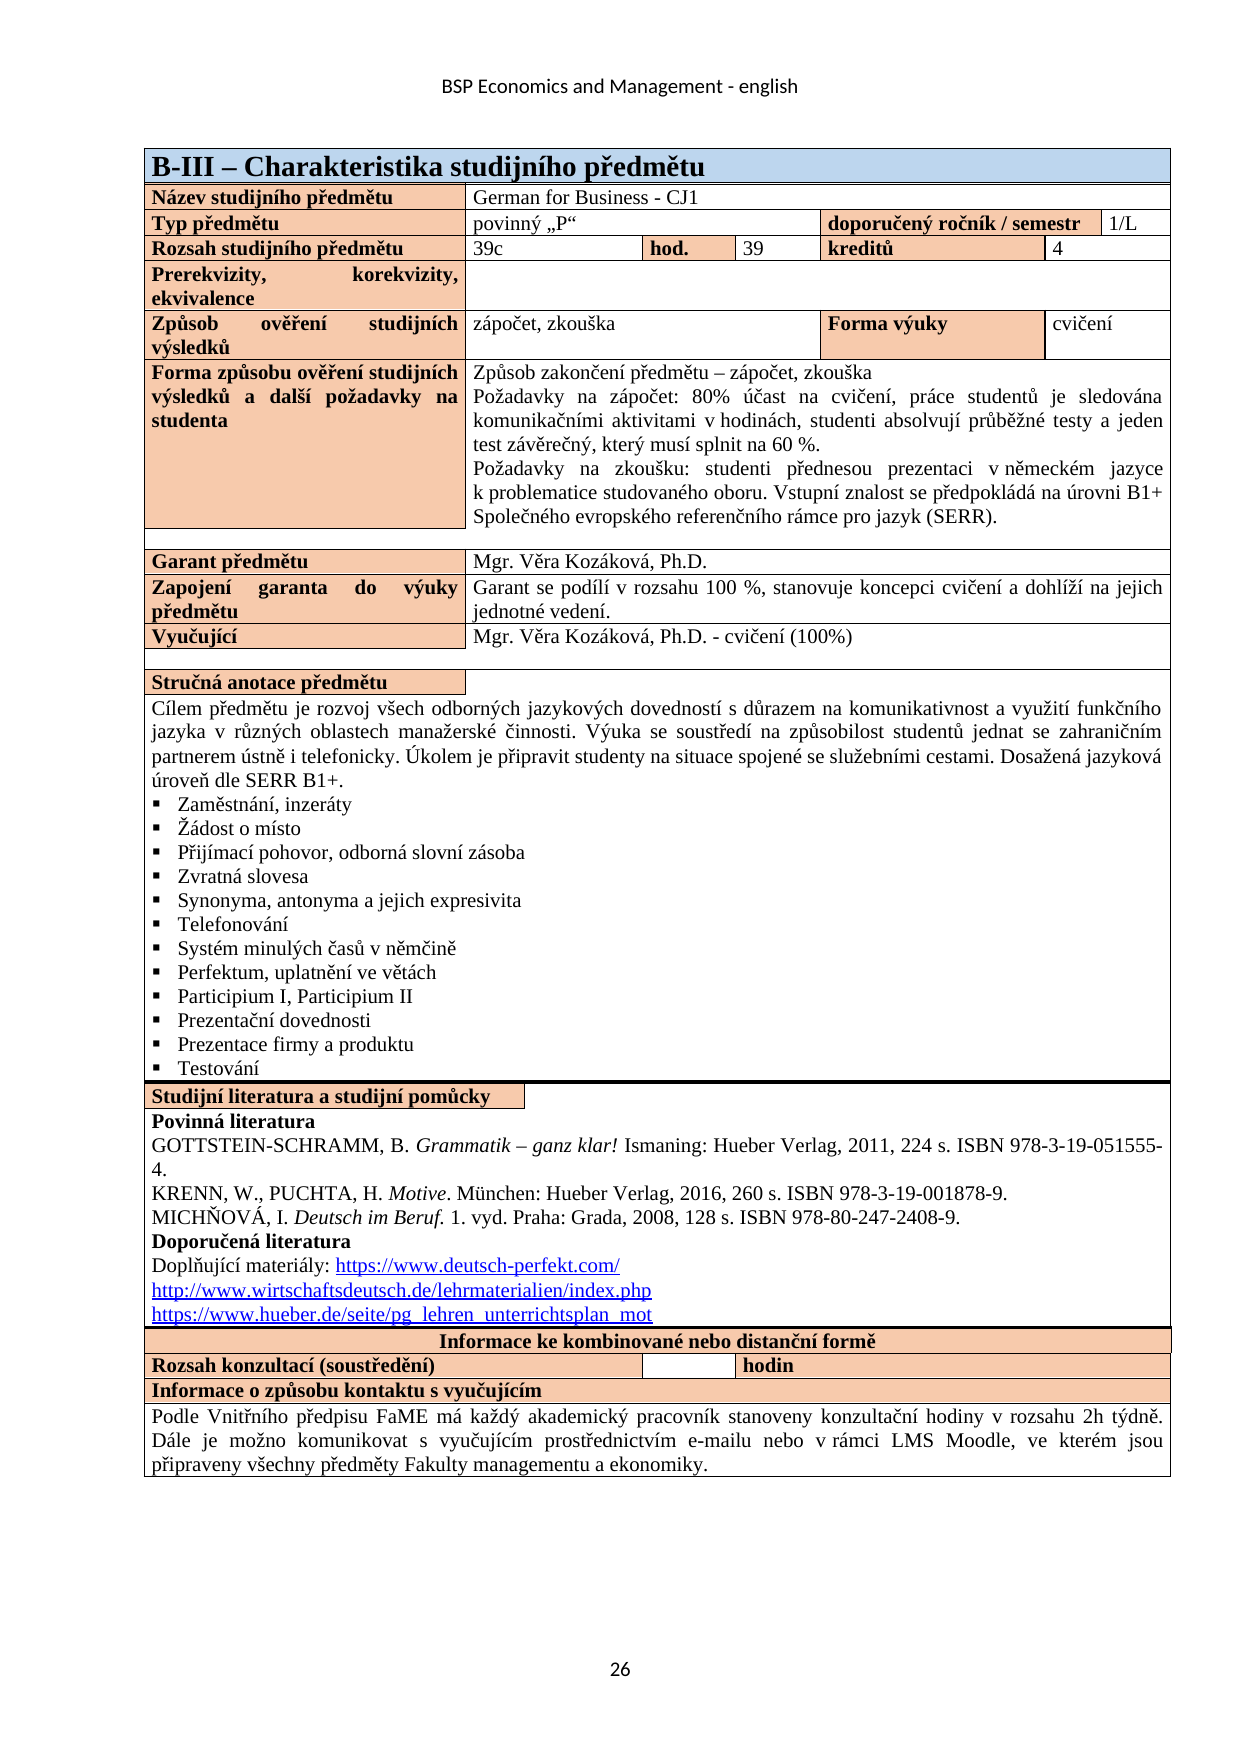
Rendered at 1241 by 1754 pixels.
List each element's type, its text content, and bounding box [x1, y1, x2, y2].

table_cell zápočet, zkouška [466, 311, 820, 359]
table_cell [643, 1354, 735, 1377]
table_cell Způsob zakončení předmětu – zápočet, zkouška Požadavky na zápočet: 80% účast na cvičení, práce studentů je sledována komunikačními aktivitami v hodinách, studenti absolvují průběžné testy a jeden test závěrečný, který musí splnit na 60 %. Požadavky na zkoušku: studenti přednesou prezentaci v německém jazyce k problematice studovaného oboru. Vstupní znalost se předpokládá na úrovni B1+ Společného evropského referenčního rámce pro jazyk (SERR). [466, 360, 1170, 528]
table_cell 39c [466, 236, 642, 260]
table_cell Informace ke kombinované nebo distanční formě [145, 1329, 1171, 1353]
table_cell Povinná literatura GOTTSTEIN-SCHRAMM, B. Grammatik – ganz klar! Ismaning: Hueber Verlag, 2011, 224 s. ISBN 978-3-19-051555-4. KRENN, W., PUCHTA, H. Motive. München: Hueber Verlag, 2016, 260 s. ISBN 978-3-19-001878-9. MICHŇOVÁ, I. Deutsch im Beruf. 1. vyd. Praha: Grada, 2008, 128 s. ISBN 978-80-247-2408-9. Doporučená literatura Doplňující materiály: https://www.deutsch-perfekt.com/ http://www.wirtschaftsdeutsch.de/lehrmaterialien/index.php https://www.hueber.de/seite/pg_lehren_unterrichtsplan_mot [145, 1108, 1170, 1326]
table_cell kreditů [821, 236, 1044, 260]
table_cell povinný „P“ [466, 210, 820, 235]
table_cell Mgr. Věra Kozáková, Ph.D. - cvičení (100%) [466, 624, 1170, 648]
table_cell [466, 670, 1170, 694]
table_cell Rozsah studijního předmětu [145, 236, 465, 260]
table_cell Název studijního předmětu [145, 185, 465, 209]
table_cell Typ předmětu [145, 210, 465, 235]
table_cell Cílem předmětu je rozvoj všech odborných jazykových dovedností s důrazem na komunikativnost a využití funkčního jazyka v různých oblastech manažerské činnosti. Výuka se soustředí na způsobilost studentů jednat se zahraničním partnerem ústně i telefonicky. Úkolem je připravit studenty na situace spojené se služebními cestami. Dosažená jazyková úroveň dle SERR B1+. Zaměstnání, inzeráty Žádost o místo Přijímací pohovor, odborná slovní zásoba Zvratná slovesa Synonyma, antonyma a jejich expresivita Telefonování Systém minulých časů v němčině Perfektum, uplatnění ve větách Participium I, Participium II Prezentační dovednosti Prezentace firmy a produktu Testování [145, 694, 1170, 1080]
table_cell Stručná anotace předmětu [145, 670, 465, 694]
table_cell Garant se podílí v rozsahu 100 %, stanovuje koncepci cvičení a dohlíží na jejich jednotné vedení. [466, 575, 1170, 623]
table_cell [145, 648, 1170, 669]
table_cell [466, 261, 1170, 309]
table_cell [145, 528, 1170, 548]
table_cell Forma způsobu ověření studijních výsledků a další požadavky na studenta [145, 360, 465, 528]
table_cell Informace o způsobu kontaktu s vyučujícím [145, 1379, 1170, 1402]
table_cell Rozsah konzultací (soustředění) [145, 1354, 642, 1377]
table_cell [525, 1084, 1170, 1108]
table_cell Studijní literatura a studijní pomůcky [145, 1084, 524, 1108]
table_cell hodin [736, 1354, 1170, 1377]
table_cell German for Business - CJ1 [466, 185, 1170, 209]
table_cell Způsob ověření studijních výsledků [145, 311, 465, 359]
table_cell Mgr. Věra Kozáková, Ph.D. [466, 550, 1170, 573]
table_cell cvičení [1046, 311, 1170, 359]
table_cell Podle Vnitřního předpisu FaME má každý akademický pracovník stanoveny konzultační hodiny v rozsahu 2h týdně. Dále je možno komunikovat s vyučujícím prostřednictvím e-mailu nebo v rámci LMS Moodle, ve kterém jsou připraveny všechny předměty Fakulty managementu a ekonomiky. [145, 1404, 1170, 1476]
table_cell Zapojení garanta do výuky předmětu [145, 575, 465, 623]
table_cell hod. [643, 236, 735, 260]
table_cell Prerekvizity, korekvizity, ekvivalence [145, 261, 465, 309]
table_cell Forma výuky [821, 311, 1044, 359]
table_cell Garant předmětu [145, 550, 465, 573]
table_cell doporučený ročník / semestr [821, 210, 1101, 235]
table_cell Vyučující [145, 624, 465, 648]
table_cell 4 [1046, 236, 1170, 260]
table_cell 1/L [1102, 210, 1170, 235]
table_cell 39 [736, 236, 820, 260]
table_header B-III – Charakteristika studijního předmětu [145, 149, 1170, 182]
